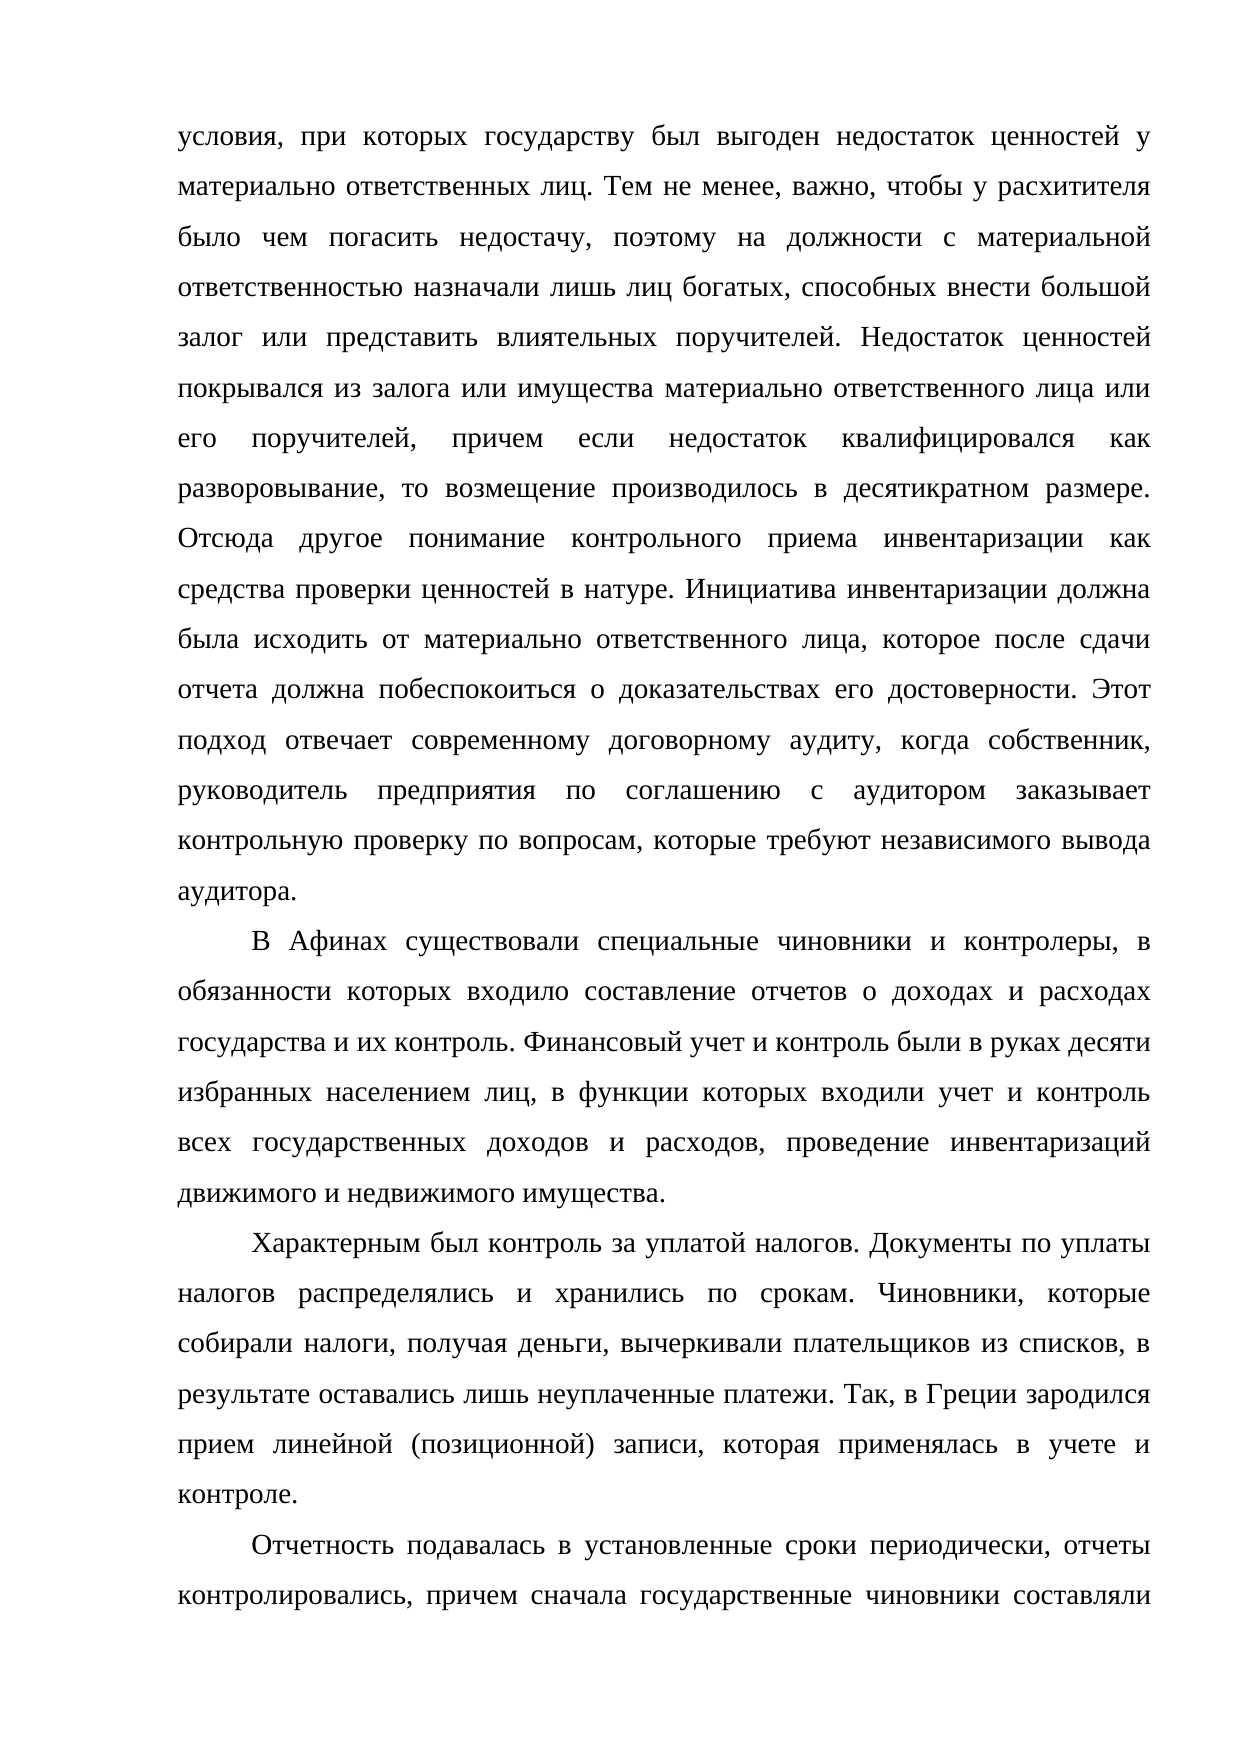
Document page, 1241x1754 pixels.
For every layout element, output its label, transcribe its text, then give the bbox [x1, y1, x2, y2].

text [177, 118, 1152, 906]
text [177, 1527, 1152, 1611]
text Характерным был контроль за уплатой налогов. Документы по уплаты налогов распределялись и хранились по срокам. Чиновники, которые собирали налоги, получая деньги, вычеркивали плательщиков из списков, в результате оставались лишь неуплаченные платежи. Так, в Греции зародился прием линейной (позиционной) записи, которая применялась в учете и контроле. [177, 1225, 1152, 1510]
text В Афинах существовали специальные чиновники и контролеры, в обязанности которых входило составление отчетов о доходах и расходах государства и их контроль. Финансовый учет и контроль были в руках десяти избранных населением лиц, в функции которых входили учет и контроль всех государственных доходов и расходов, проведение инвентаризаций движимого и недвижимого имущества. [177, 923, 1152, 1208]
